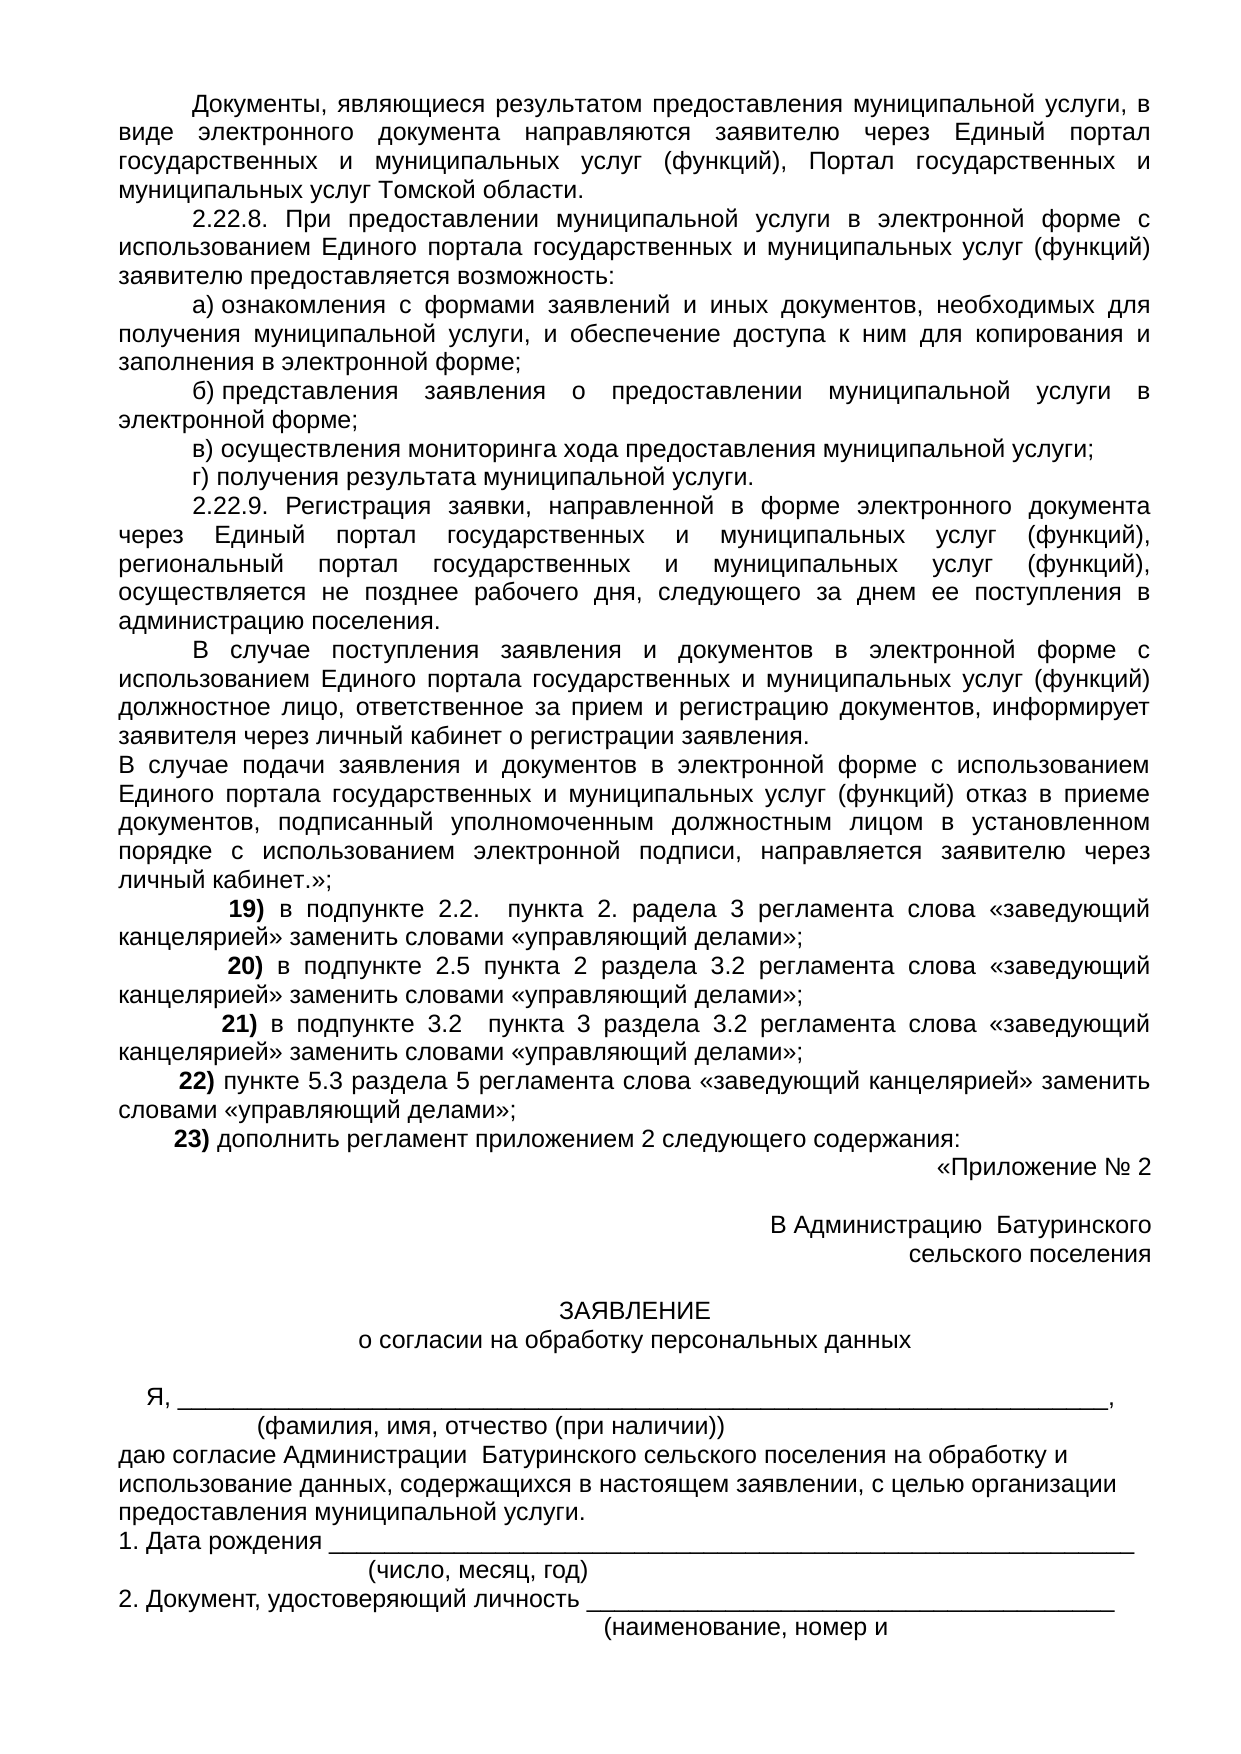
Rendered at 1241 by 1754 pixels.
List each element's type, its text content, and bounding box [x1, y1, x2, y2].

text г) получения результата муниципальной услуги. [118, 462, 1152, 491]
text сельского поселения [118, 1239, 1152, 1267]
text а) ознакомления с формами заявлений и иных документов, необходимых для получения муниципальной услуги, и обеспечение доступа к ним для копирования и заполнения в электронной форме; [118, 290, 1152, 376]
text В случае подачи заявления и документов в электронной форме с использованием Единого портала государственных и муниципальных услуг (функций) отказ в приеме документов, подписанный уполномоченным должностным лицом в установленном порядке с использованием электронной подписи, направляется заявителю через личный кабинет.»; [118, 750, 1152, 894]
text б) представления заявления о предоставлении муниципальной услуги в электронной форме; [118, 376, 1152, 434]
text 20) в подпункте 2.5 пункта 2 раздела 3.2 регламента слова «заведующий канцелярией» заменить словами «управляющий делами»; [118, 951, 1152, 1009]
text В случае поступления заявления и документов в электронной форме с использованием Единого портала государственных и муниципальных услуг (функций) должностное лицо, ответственное за прием и регистрацию документов, информирует заявителя через личный кабинет о регистрации заявления. [118, 635, 1152, 750]
text 2.22.8. При предоставлении муниципальной услуги в электронной форме с использованием Единого портала государственных и муниципальных услуг (функций) заявителю предоставляется возможность: [118, 204, 1152, 290]
text (фамилия, имя, отчество (при наличии)) [118, 1411, 1152, 1440]
text ЗАЯВЛЕНИЕ [118, 1296, 1152, 1325]
text о согласии на обработку персональных данных [118, 1325, 1152, 1354]
text 19) в подпункте 2.2. пункта 2. радела 3 регламента слова «заведующий канцелярией» заменить словами «управляющий делами»; [118, 894, 1152, 951]
text 1. Дата рождения __________________________________________________________ [118, 1526, 1152, 1555]
text (число, месяц, год) [118, 1555, 1152, 1584]
text Документы, являющиеся результатом предоставления муниципальной услуги, в виде электронного документа направляются заявителю через Единый портал государственных и муниципальных услуг (функций), Портал государственных и муниципальных услуг Томской области. [118, 89, 1152, 204]
text В Администрацию Батуринского [118, 1210, 1152, 1239]
text Я, ___________________________________________________________________, [118, 1382, 1152, 1411]
text 23) дополнить регламент приложением 2 следующего содержания: [118, 1124, 1152, 1152]
text 2.22.9. Регистрация заявки, направленной в форме электронного документа через Единый портал государственных и муниципальных услуг (функций), региональный портал государственных и муниципальных услуг (функций), осуществляется не позднее рабочего дня, следующего за днем ее поступления в администрацию поселения. [118, 491, 1152, 635]
text в) осуществления мониторинга хода предоставления муниципальной услуги; [118, 434, 1152, 462]
text даю согласие Администрации Батуринского сельского поселения на обработку и использование данных, содержащихся в настоящем заявлении, с целью организации предоставления муниципальной услуги. [118, 1440, 1152, 1526]
text (наименование, номер и [118, 1612, 1152, 1641]
text 21) в подпункте 3.2 пункта 3 раздела 3.2 регламента слова «заведующий канцелярией» заменить словами «управляющий делами»; [118, 1009, 1152, 1066]
text «Приложение № 2 [118, 1152, 1152, 1181]
text 2. Документ, удостоверяющий личность ______________________________________ [118, 1584, 1152, 1612]
text 22) пункте 5.3 раздела 5 регламента слова «заведующий канцелярией» заменить словами «управляющий делами»; [118, 1066, 1152, 1124]
